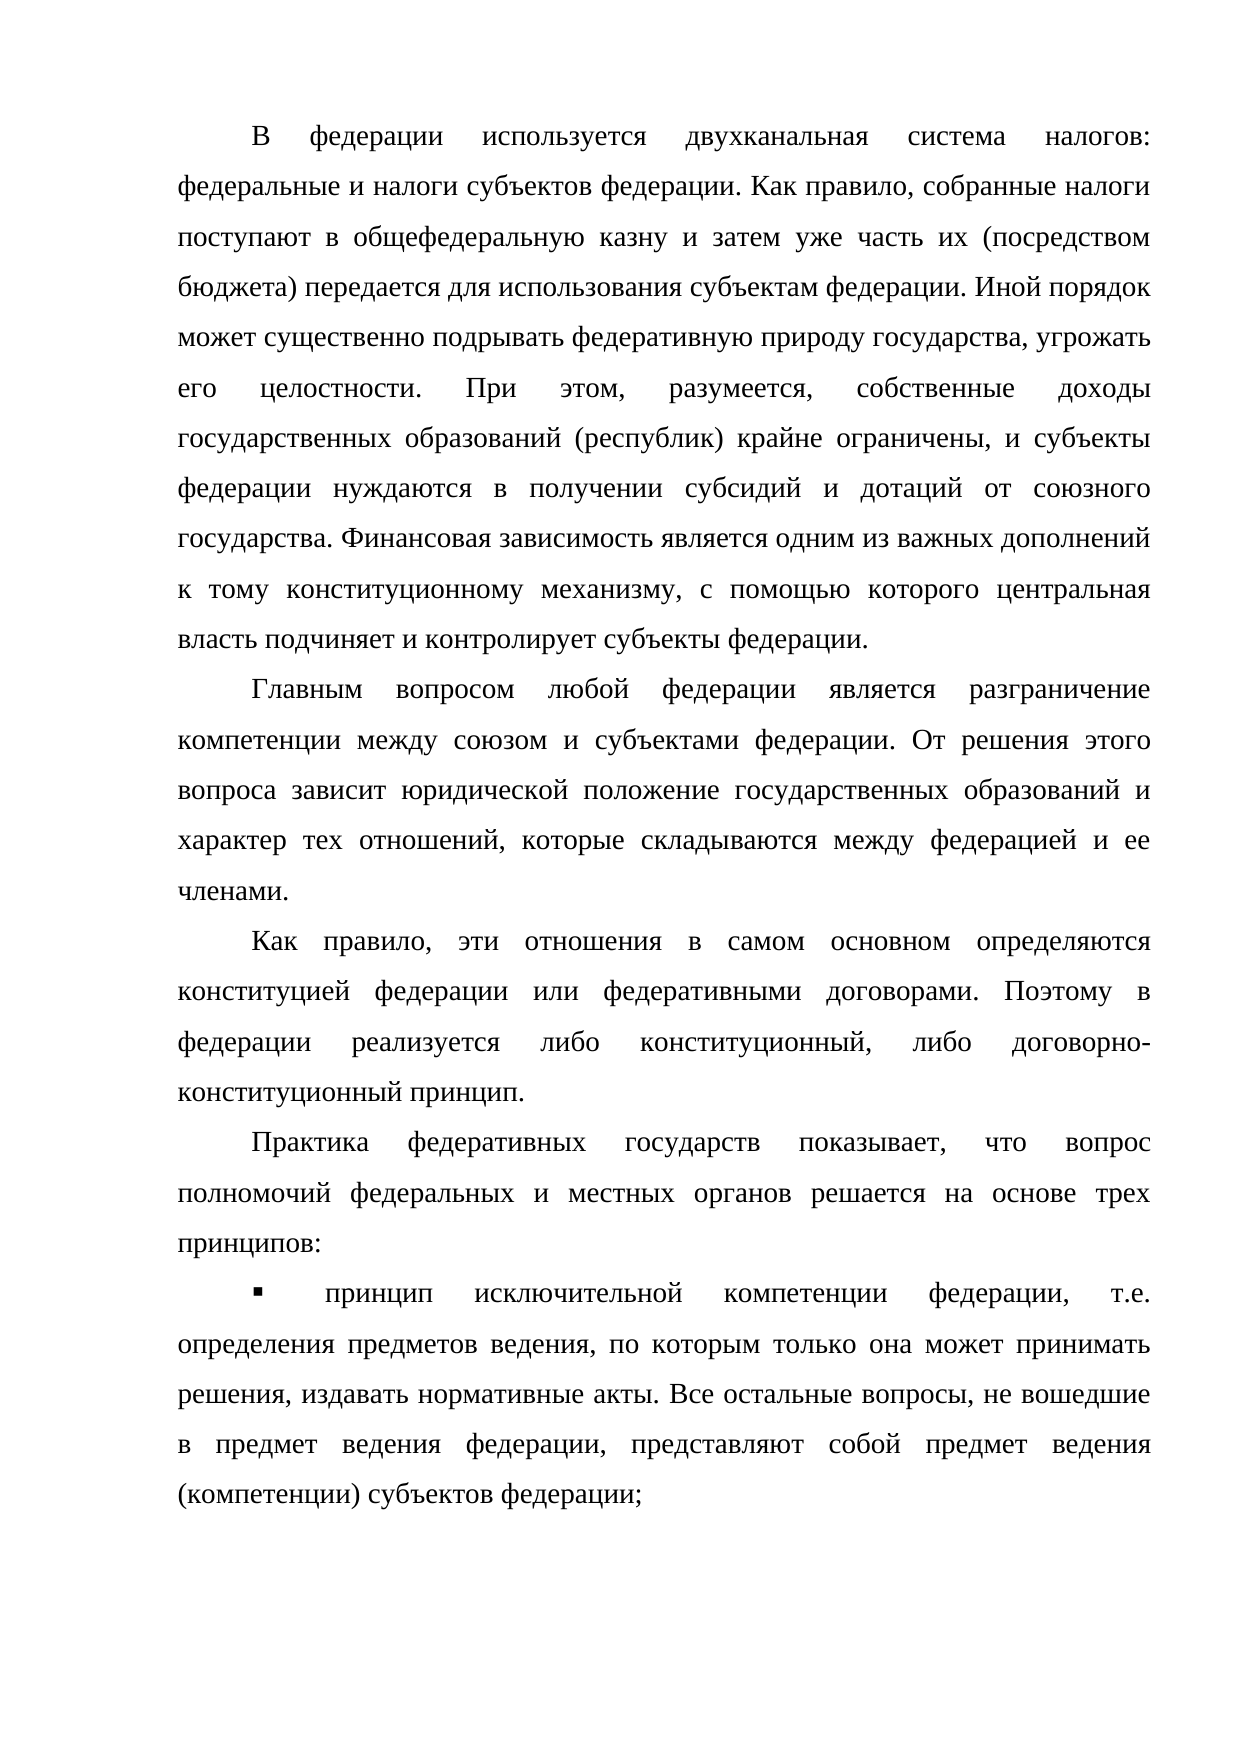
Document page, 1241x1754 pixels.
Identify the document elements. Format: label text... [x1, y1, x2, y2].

text Главным вопросом любой федерации является разграничение компетенции между союзом и субъектами федерации. От решения этого вопроса зависит юридической положение государственных образований и характер тех отношений, которые складываются между федерацией и ее членами. [177, 672, 1152, 906]
text Практика федеративных государств показывает, что вопрос полномочий федеральных и местных органов решается на основе трех принципов: [177, 1124, 1152, 1258]
text Как правило, эти отношения в самом основном определяются конституцией федерации или федеративными договорами. Поэтому в федерации реализуется либо конституционный, либо договорно-конституционный принцип. [177, 923, 1152, 1108]
list принцип исключительной компетенции федерации, т.е. определения предметов ведения, по которым только она может принимать решения, издавать нормативные акты. Все остальные вопросы, не вошедшие в предмет ведения федерации, представляют собой предмет ведения (компетенции) субъектов федерации; [177, 1275, 1152, 1510]
text В федерации используется двухканальная система налогов: федеральные и налоги субъектов федерации. Как правило, собранные налоги поступают в общефедеральную казну и затем уже часть их (посредством бюджета) передается для использования субъектам федерации. Иной порядок может существенно подрывать федеративную природу государства, угрожать его целостности. При этом, разумеется, собственные доходы государственных образований (республик) крайне ограничены, и субъекты федерации нуждаются в получении субсидий и дотаций от союзного государства. Финансовая зависимость является одним из важных дополнений к тому конституционному механизму, с помощью которого центральная власть подчиняет и контролирует субъекты федерации. [177, 118, 1152, 655]
